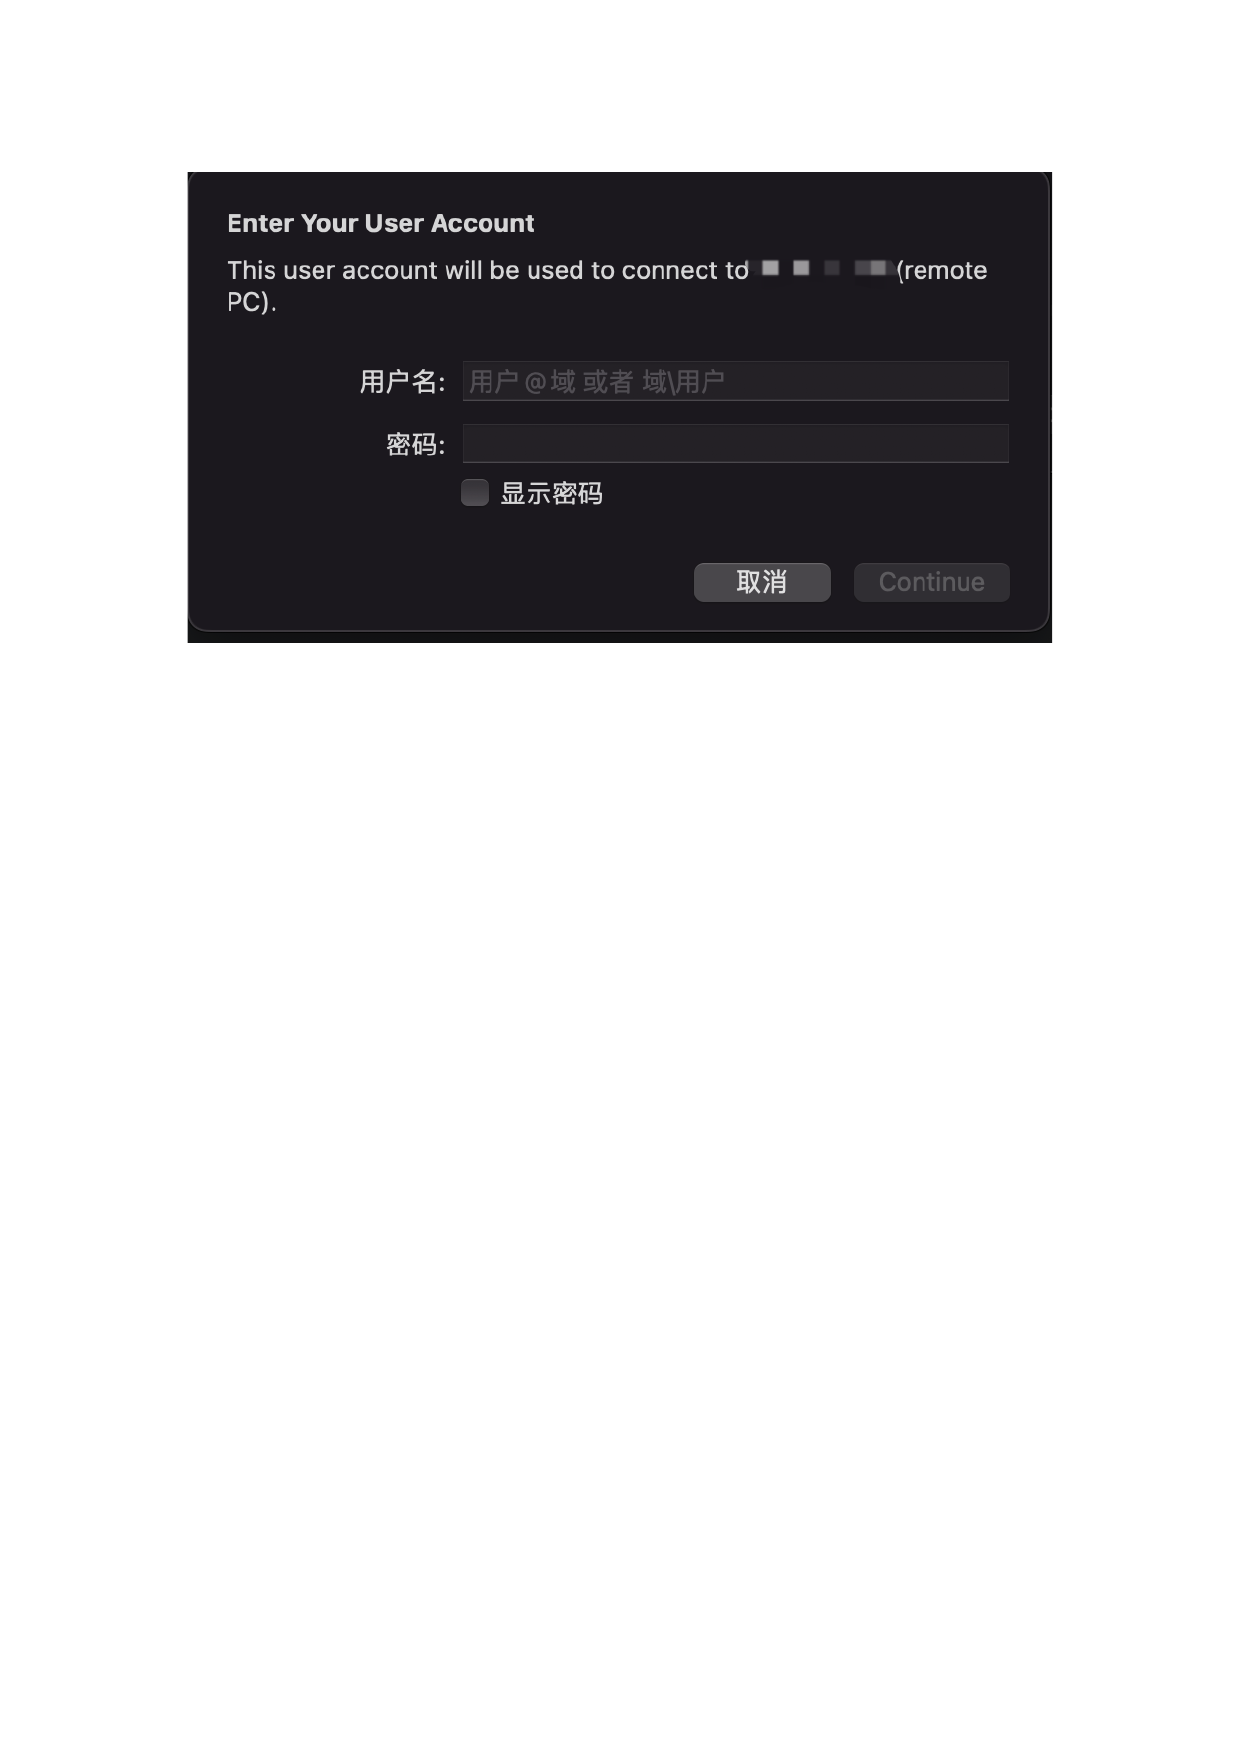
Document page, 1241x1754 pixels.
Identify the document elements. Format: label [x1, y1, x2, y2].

picture [187, 172, 1053, 643]
